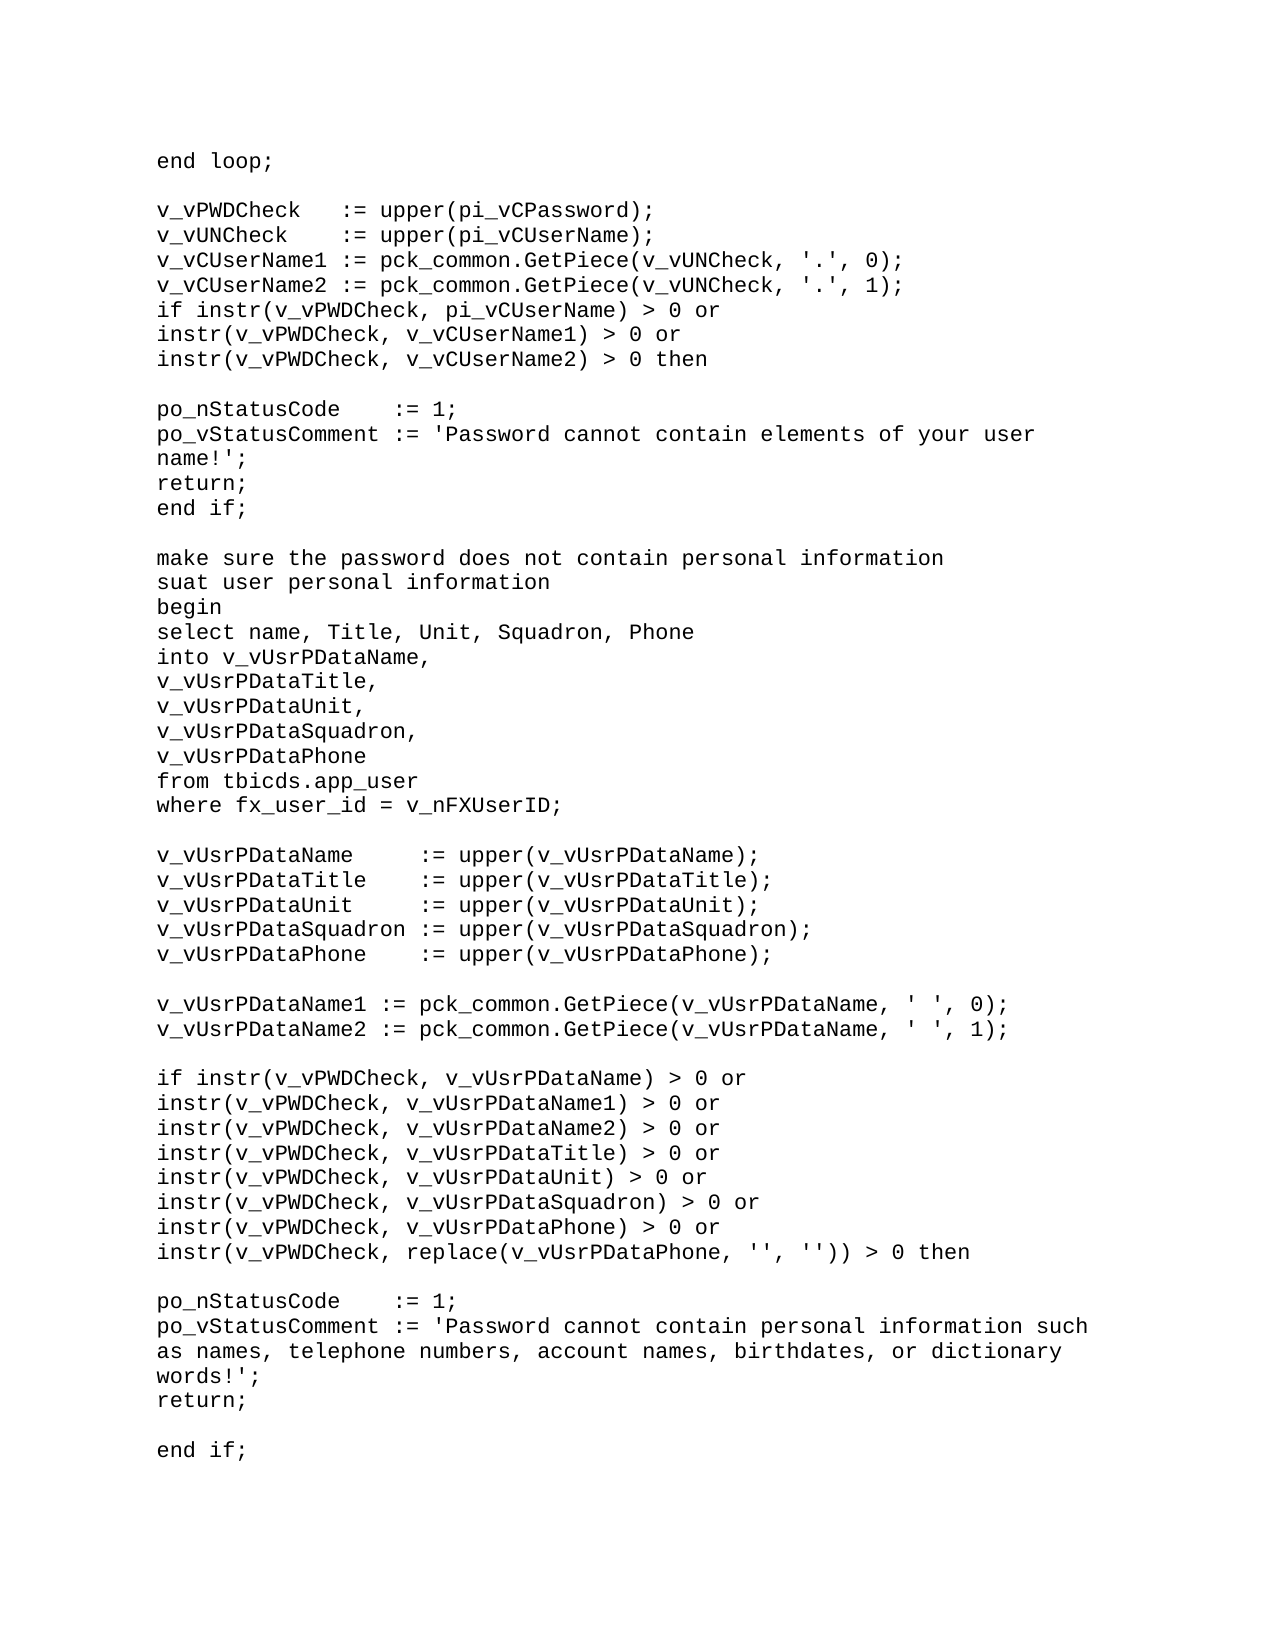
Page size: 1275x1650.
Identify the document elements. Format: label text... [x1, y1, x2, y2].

text instr(v_vPWDCheck, v_vUsrPDataName1) > 0 or [156, 1092, 1118, 1117]
text return; [156, 472, 1118, 497]
text v_vUsrPDataName2 := pck_common.GetPiece(v_vUsrPDataName, ' ', 1); [156, 1018, 1118, 1042]
text v_vUNCheck := upper(pi_vCUserName); [156, 224, 1118, 249]
text end if; [156, 1439, 1118, 1464]
text v_vCUserName1 := pck_common.GetPiece(v_vUNCheck, '.', 0); [156, 249, 1118, 274]
text end if; [156, 497, 1118, 522]
text into v_vUsrPDataName, [156, 646, 1118, 671]
text v_vCUserName2 := pck_common.GetPiece(v_vUNCheck, '.', 1); [156, 274, 1118, 299]
text v_vPWDCheck := upper(pi_vCPassword); [156, 199, 1118, 224]
text v_vUsrPDataSquadron := upper(v_vUsrPDataSquadron); [156, 918, 1118, 943]
text instr(v_vPWDCheck, replace(v_vUsrPDataPhone, '', '')) > 0 then [156, 1241, 1118, 1266]
text v_vUsrPDataTitle := upper(v_vUsrPDataTitle); [156, 869, 1118, 894]
text po_vStatusComment := 'Password cannot contain elements of your user name!'; [156, 423, 1118, 472]
text v_vUsrPDataSquadron, [156, 720, 1118, 745]
text instr(v_vPWDCheck, v_vUsrPDataUnit) > 0 or [156, 1166, 1118, 1191]
text end loop; [156, 150, 1118, 175]
text po_nStatusCode := 1; [156, 1290, 1118, 1315]
text select name, Title, Unit, Squadron, Phone [156, 621, 1118, 646]
text return; [156, 1389, 1118, 1414]
text if instr(v_vPWDCheck, v_vUsrPDataName) > 0 or [156, 1067, 1118, 1092]
text begin [156, 596, 1118, 621]
text v_vUsrPDataName1 := pck_common.GetPiece(v_vUsrPDataName, ' ', 0); [156, 993, 1118, 1018]
text v_vUsrPDataPhone [156, 745, 1118, 770]
text if instr(v_vPWDCheck, pi_vCUserName) > 0 or [156, 299, 1118, 323]
text instr(v_vPWDCheck, v_vCUserName1) > 0 or [156, 323, 1118, 348]
text po_vStatusComment := 'Password cannot contain personal information such as names, telephone numbers, account names, birthdates, or dictionary words!'; [156, 1315, 1118, 1389]
text instr(v_vPWDCheck, v_vUsrPDataName2) > 0 or [156, 1117, 1118, 1142]
text v_vUsrPDataTitle, [156, 671, 1118, 695]
text v_vUsrPDataUnit := upper(v_vUsrPDataUnit); [156, 894, 1118, 918]
text po_nStatusCode := 1; [156, 398, 1118, 423]
text where fx_user_id = v_nFXUserID; [156, 794, 1118, 819]
text instr(v_vPWDCheck, v_vUsrPDataSquadron) > 0 or [156, 1191, 1118, 1216]
text v_vUsrPDataName := upper(v_vUsrPDataName); [156, 844, 1118, 869]
text instr(v_vPWDCheck, v_vCUserName2) > 0 then [156, 348, 1118, 373]
text suat user personal information [156, 571, 1118, 596]
text instr(v_vPWDCheck, v_vUsrPDataTitle) > 0 or [156, 1142, 1118, 1166]
text v_vUsrPDataUnit, [156, 695, 1118, 720]
text instr(v_vPWDCheck, v_vUsrPDataPhone) > 0 or [156, 1216, 1118, 1241]
text v_vUsrPDataPhone := upper(v_vUsrPDataPhone); [156, 943, 1118, 968]
text from tbicds.app_user [156, 770, 1118, 794]
text make sure the password does not contain personal information [156, 547, 1118, 571]
